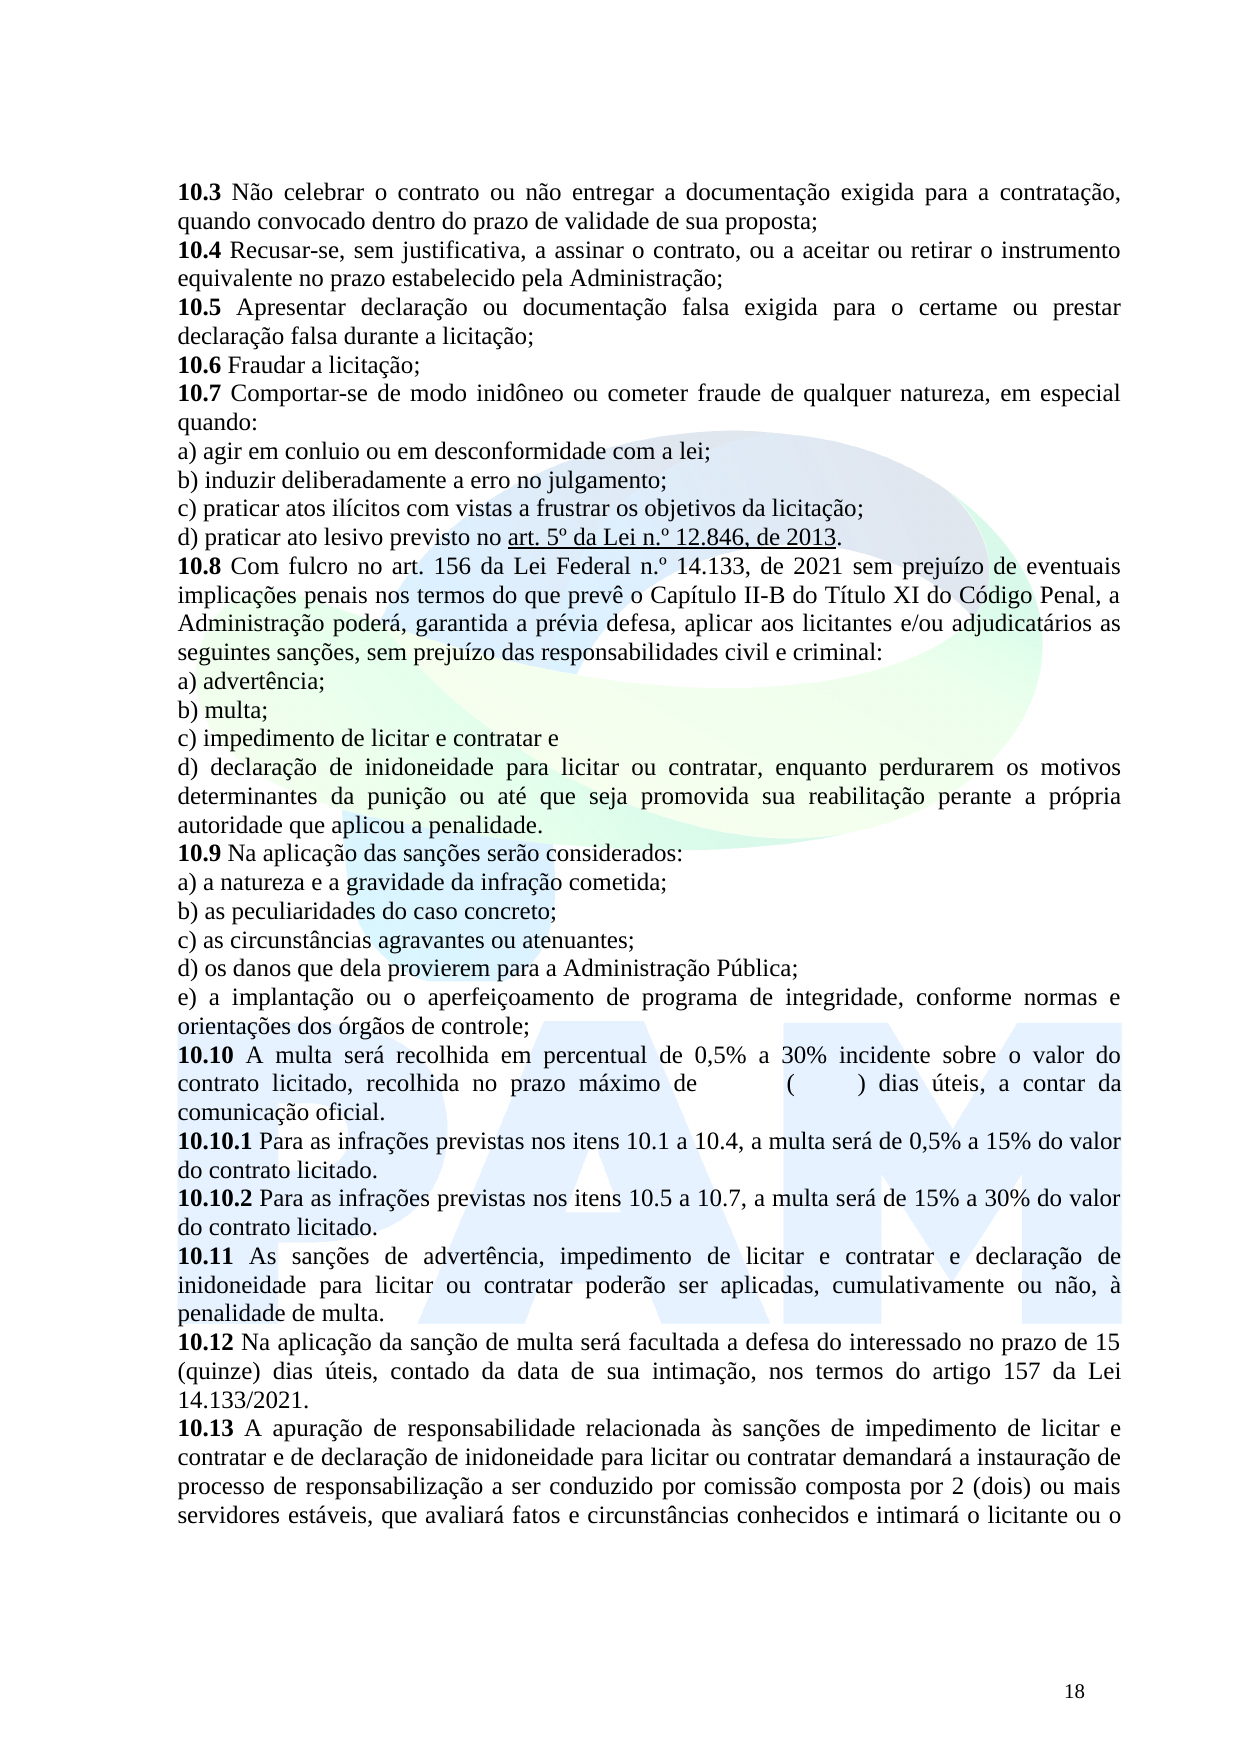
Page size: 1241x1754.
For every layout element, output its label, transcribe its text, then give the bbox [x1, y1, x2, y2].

text a) agir em conluio ou em desconformidade com a lei; [177, 436, 1122, 465]
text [177, 1413, 1122, 1528]
text d) praticar ato lesivo previsto no art. 5º da Lei n.º 12.846, de 2013. [177, 522, 1122, 551]
text d) os danos que dela provierem para a Administração Pública; [177, 953, 1122, 982]
text b) multa; [177, 695, 1122, 723]
text 10.9 Na aplicação das sanções serão considerados: [177, 838, 1122, 867]
text 10.6 Fraudar a licitação; [177, 350, 1122, 378]
text 10.10.1 Para as infrações previstas nos itens 10.1 a 10.4, a multa será de 0,5% a 15% do valor do contrato licitado. [177, 1126, 1122, 1183]
text c) praticar atos ilícitos com vistas a frustrar os objetivos da licitação; [177, 493, 1122, 522]
text 10.3 Não celebrar o contrato ou não entregar a documentação exigida para a contratação, quando convocado dentro do prazo de validade de sua proposta; [177, 177, 1122, 235]
text 10.8 Com fulcro no art. 156 da Lei Federal n.º 14.133, de 2021 sem prejuízo de eventuais implicações penais nos termos do que prevê o Capítulo II-B do Título XI do Código Penal, a Administração poderá, garantida a prévia defesa, aplicar aos licitantes e/ou adjudicatários as seguintes sanções, sem prejuízo das responsabilidades civil e criminal: [177, 551, 1122, 666]
text 10.12 Na aplicação da sanção de multa será facultada a defesa do interessado no prazo de 15 (quinze) dias úteis, contado da data de sua intimação, nos termos do artigo 157 da Lei 14.133/2021. [177, 1327, 1122, 1413]
text d) declaração de inidoneidade para licitar ou contratar, enquanto perdurarem os motivos determinantes da punição ou até que seja promovida sua reabilitação perante a própria autoridade que aplicou a penalidade. [177, 752, 1122, 838]
text 10.10 A multa será recolhida em percentual de 0,5% a 30% incidente sobre o valor do contrato licitado, recolhida no prazo máximo de ( ) dias úteis, a contar da comunicação oficial. [177, 1040, 1122, 1126]
text a) advertência; [177, 666, 1122, 695]
text a) a natureza e a gravidade da infração cometida; [177, 867, 1122, 896]
text 10.5 Apresentar declaração ou documentação falsa exigida para o certame ou prestar declaração falsa durante a licitação; [177, 292, 1122, 350]
text 10.11 As sanções de advertência, impedimento de licitar e contratar e declaração de inidoneidade para licitar ou contratar poderão ser aplicadas, cumulativamente ou não, à penalidade de multa. [177, 1241, 1122, 1327]
text c) impedimento de licitar e contratar e [177, 723, 1122, 752]
text e) a implantação ou o aperfeiçoamento de programa de integridade, conforme normas e orientações dos órgãos de controle; [177, 982, 1122, 1040]
text b) as peculiaridades do caso concreto; [177, 896, 1122, 925]
text c) as circunstâncias agravantes ou atenuantes; [177, 925, 1122, 953]
text 10.10.2 Para as infrações previstas nos itens 10.5 a 10.7, a multa será de 15% a 30% do valor do contrato licitado. [177, 1183, 1122, 1241]
text 10.4 Recusar-se, sem justificativa, a assinar o contrato, ou a aceitar ou retirar o instrumento equivalente no prazo estabelecido pela Administração; [177, 235, 1122, 292]
text b) induzir deliberadamente a erro no julgamento; [177, 465, 1122, 493]
text 10.7 Comportar-se de modo inidôneo ou cometer fraude de qualquer natureza, em especial quando: [177, 378, 1122, 436]
